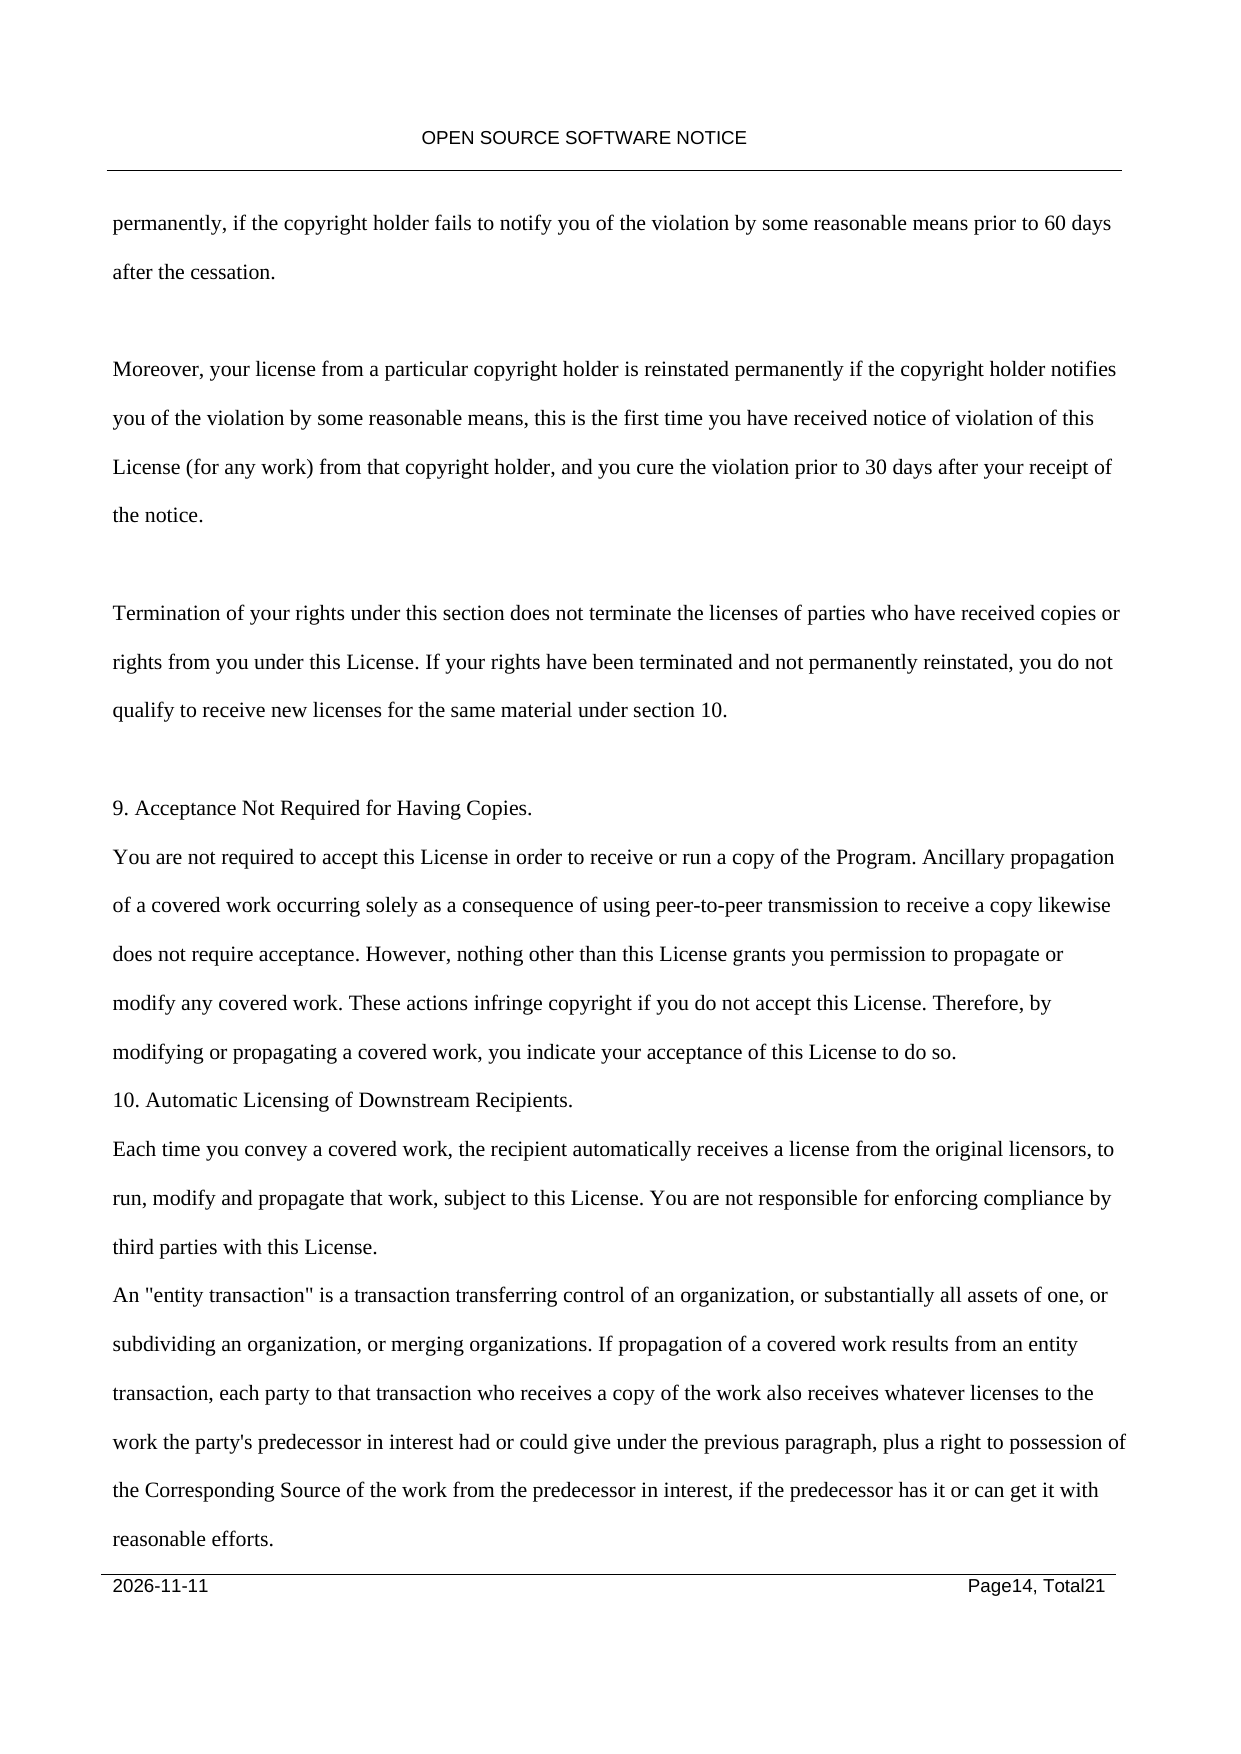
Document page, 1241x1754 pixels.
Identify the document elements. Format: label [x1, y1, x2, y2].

text [112, 206, 1128, 1555]
